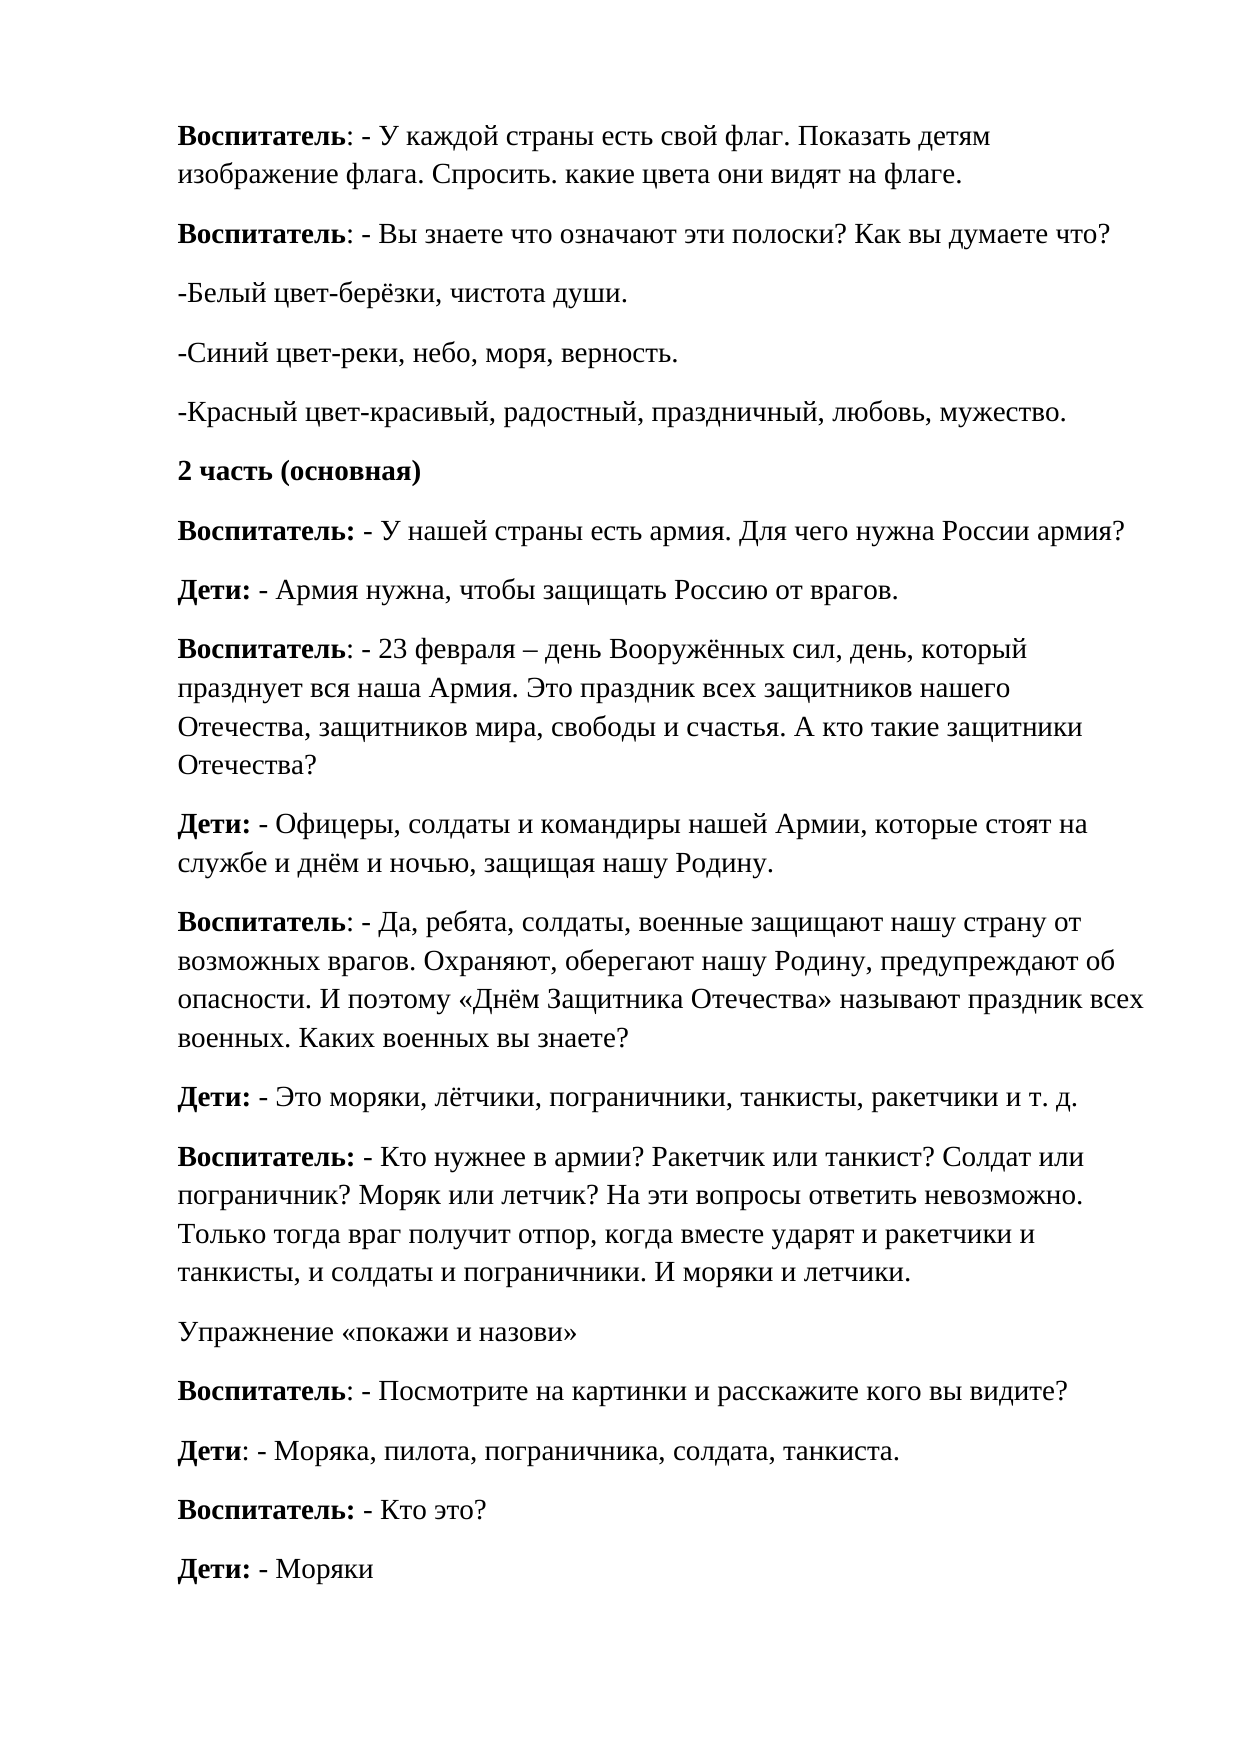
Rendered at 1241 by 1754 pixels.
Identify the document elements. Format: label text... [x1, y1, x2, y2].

text Воспитатель: - Кто это? [177, 1492, 1152, 1526]
text Упражнение «покажи и назови» [177, 1314, 1152, 1347]
text Воспитатель: - У нашей страны есть армия. Для чего нужна России армия? [177, 513, 1152, 546]
text Дети: - Армия нужна, чтобы защищать Россию от врагов. [177, 572, 1152, 606]
text Воспитатель: - Да, ребята, солдаты, военные защищают нашу страну от возможных врагов. Охраняют, оберегают нашу Родину, предупреждают об опасности. И поэтому «Днём Защитника Отечества» называют праздник всех военных. Каких военных вы знаете? [177, 904, 1152, 1054]
text Дети: - Моряка, пилота, пограничника, солдата, танкиста. [177, 1433, 1152, 1466]
text -Белый цвет-берёзки, чистота души. [177, 275, 1152, 309]
text Воспитатель: - Вы знаете что означают эти полоски? Как вы думаете что? [177, 216, 1152, 249]
text Воспитатель: - Посмотрите на картинки и расскажите кого вы видите? [177, 1373, 1152, 1407]
text Воспитатель: - 23 февраля – день Вооружённых сил, день, который празднует вся наша Армия. Это праздник всех защитников нашего Отечества, защитников мира, свободы и счастья. А кто такие защитники Отечества? [177, 632, 1152, 781]
text Дети: - Это моряки, лётчики, пограничники, танкисты, ракетчики и т. д. [177, 1079, 1152, 1113]
text Воспитатель: - У каждой страны есть свой флаг. Показать детям изображение флага. Спросить. какие цвета они видят на флаге. [177, 118, 1152, 190]
text -Красный цвет-красивый, радостный, праздничный, любовь, мужество. [177, 394, 1152, 428]
text Воспитатель: - Кто нужнее в армии? Ракетчик или танкист? Солдат или пограничник? Моряк или летчик? На эти вопросы ответить невозможно. Только тогда враг получит отпор, когда вместе ударят и ракетчики и танкисты, и солдаты и пограничники. И моряки и летчики. [177, 1139, 1152, 1288]
text 2 часть (основная) [177, 453, 1152, 487]
text -Синий цвет-реки, небо, моря, верность. [177, 335, 1152, 368]
text Дети: - Офицеры, солдаты и командиры нашей Армии, которые стоят на службе и днём и ночью, защищая нашу Родину. [177, 807, 1152, 879]
text Дети: - Моряки [177, 1551, 1152, 1585]
